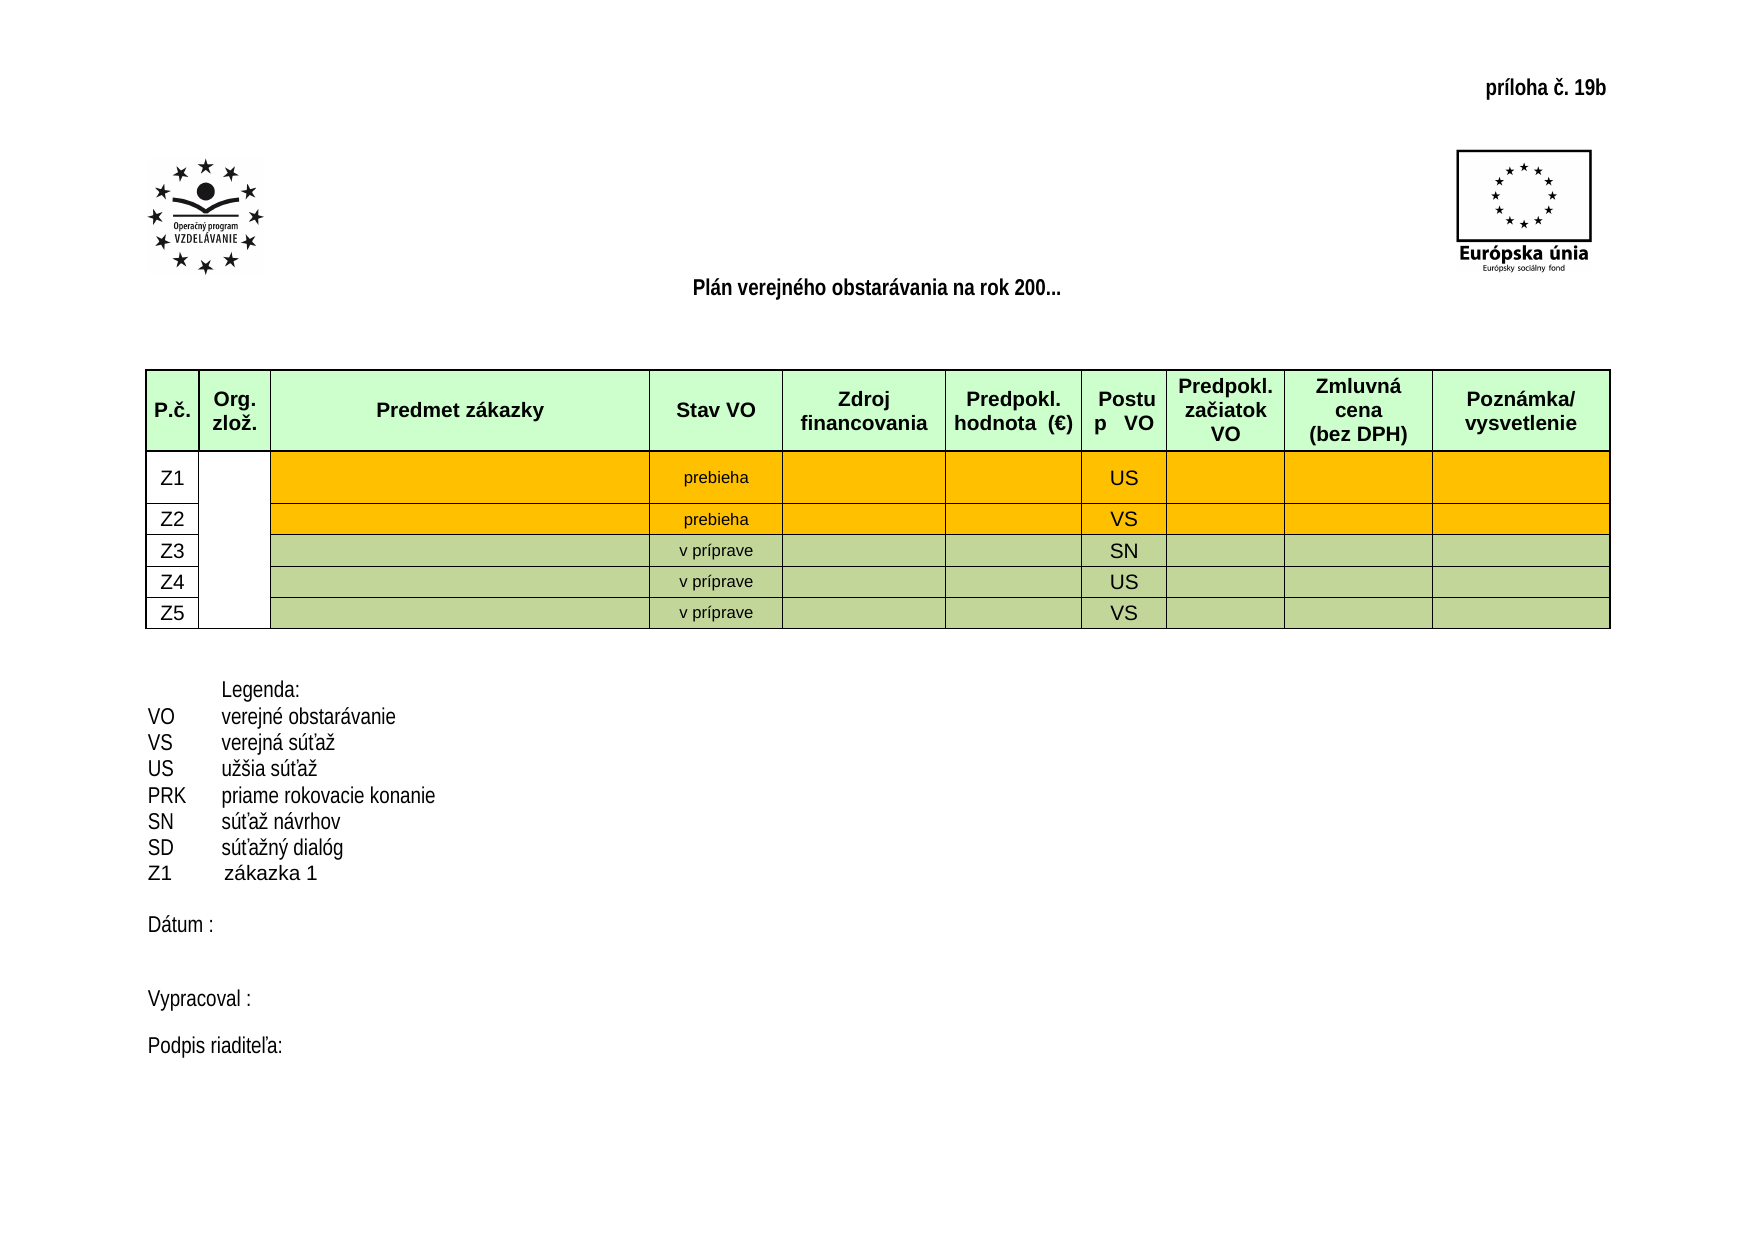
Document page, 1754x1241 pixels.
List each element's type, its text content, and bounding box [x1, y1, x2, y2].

table_cell [783, 598, 945, 628]
table_cell [1167, 452, 1284, 503]
table_cell [946, 567, 1081, 597]
table_cell [1167, 535, 1284, 566]
table_cell Z5 [147, 598, 198, 628]
text Dátum : [148, 911, 1606, 937]
table_header Poznámka/ vysvetlenie [1433, 371, 1609, 450]
picture [1454, 147, 1594, 275]
table_cell VS [1082, 598, 1166, 628]
table_header Org. zlož. [200, 371, 270, 450]
text US užšia súťaž [148, 755, 1606, 782]
table_cell Z4 [147, 567, 198, 597]
table_cell VS [1082, 504, 1166, 534]
text VS verejná súťaž [148, 729, 1606, 755]
table_cell [1285, 598, 1432, 628]
table_cell [271, 504, 649, 534]
table_cell prebieha [650, 452, 782, 503]
table_header Predpokl.začiatok VO [1167, 371, 1284, 450]
table_cell [1167, 504, 1284, 534]
table_cell [783, 535, 945, 566]
table_cell [1167, 567, 1284, 597]
table_cell Z3 [147, 535, 198, 566]
table_header Predmet zákazky [271, 371, 649, 450]
table_cell [783, 504, 945, 534]
table_cell [199, 452, 270, 628]
text SD súťažný dialóg [148, 834, 1606, 861]
table_cell v príprave [650, 535, 782, 566]
table_cell SN [1082, 535, 1166, 566]
table_cell [783, 452, 945, 503]
table_cell US [1082, 452, 1166, 503]
text Vypracoval : [148, 984, 1606, 1011]
table_cell [1285, 504, 1432, 534]
table_cell prebieha [650, 504, 782, 534]
text Plán verejného obstarávania na rok 200... [148, 274, 1606, 301]
table_cell [1285, 452, 1432, 503]
table_cell v príprave [650, 567, 782, 597]
text VO verejné obstarávanie [148, 703, 1606, 729]
table_cell [1433, 598, 1609, 628]
table_cell [1433, 452, 1609, 503]
text Legenda: [148, 676, 1606, 703]
table_cell [946, 535, 1081, 566]
table_header Postup VO [1082, 371, 1166, 450]
table_header Stav VO [650, 371, 782, 450]
table_cell [271, 452, 649, 503]
table_cell [1285, 535, 1432, 566]
text SN súťaž návrhov [148, 808, 1606, 834]
table_cell [271, 598, 649, 628]
table_cell [271, 535, 649, 566]
table_cell [1167, 598, 1284, 628]
table_cell [783, 567, 945, 597]
table_header P.č. [147, 371, 198, 450]
table_cell US [1082, 567, 1166, 597]
text Z1 zákazka 1 [148, 861, 1606, 885]
table_cell Z1 [147, 452, 198, 503]
picture [147, 158, 264, 275]
table_cell [946, 504, 1081, 534]
table_cell v príprave [650, 598, 782, 628]
table_cell [946, 452, 1081, 503]
table_cell [1433, 535, 1609, 566]
table_header Zmluvná cena (bez DPH) [1285, 371, 1432, 450]
table_cell [271, 567, 649, 597]
table_cell [1433, 567, 1609, 597]
table_header Zdroj financovania [783, 371, 945, 450]
text PRK priame rokovacie konanie [148, 782, 1606, 808]
table_cell [1433, 504, 1609, 534]
table_cell Z2 [147, 504, 198, 534]
table_cell [1285, 567, 1432, 597]
table_header Predpokl. hodnota (€) [946, 371, 1081, 450]
table_cell [946, 598, 1081, 628]
text Podpis riaditeľa: [148, 1032, 1606, 1058]
